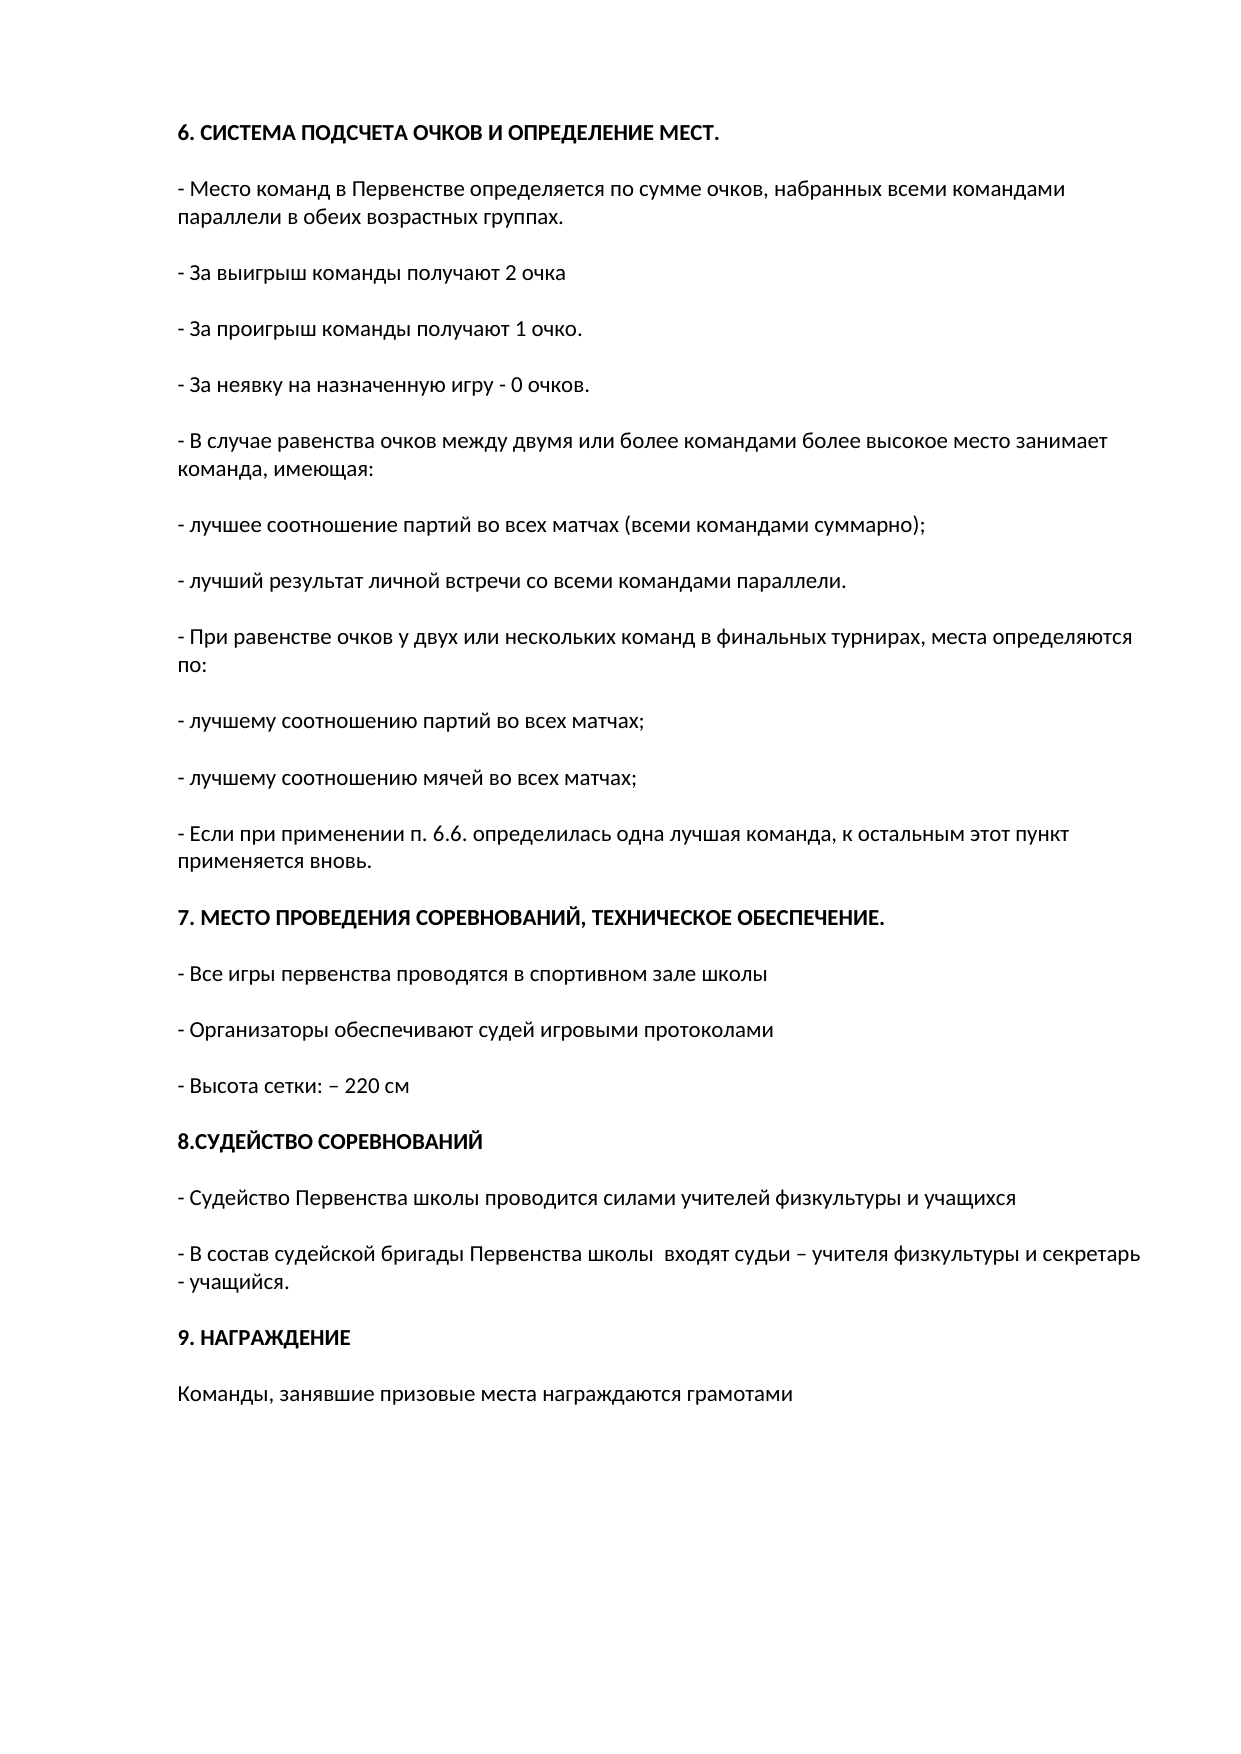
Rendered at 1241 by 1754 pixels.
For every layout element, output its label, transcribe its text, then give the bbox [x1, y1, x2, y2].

text 8.СУДЕЙСТВО СОРЕВНОВАНИЙ [177, 1127, 1152, 1155]
text - За выигрыш команды получают 2 очка [177, 258, 1152, 286]
text - Организаторы обеспечивают судей игровыми протоколами [177, 1015, 1152, 1043]
text - Высота сетки: – 220 см [177, 1071, 1152, 1099]
text - Судейство Первенства школы проводится силами учителей физкультуры и учащихся [177, 1183, 1152, 1211]
text 7. МЕСТО ПРОВЕДЕНИЯ СОРЕВНОВАНИЙ, ТЕХНИЧЕСКОЕ ОБЕСПЕЧЕНИЕ. [177, 903, 1152, 931]
text - лучшее соотношение партий во всех матчах (всеми командами суммарно); [177, 510, 1152, 538]
text - Все игры первенства проводятся в спортивном зале школы [177, 959, 1152, 987]
text 9. НАГРАЖДЕНИЕ [177, 1323, 1152, 1351]
text - В состав судейской бригады Первенства школы входят судьи – учителя физкультуры и секретарь - учащийся. [177, 1239, 1152, 1295]
text - лучшему соотношению партий во всех матчах; [177, 707, 1152, 734]
text - Если при применении п. 6.6. определилась одна лучшая команда, к остальным этот пункт применяется вновь. [177, 819, 1152, 875]
text - В случае равенства очков между двумя или более командами более высокое место занимает команда, имеющая: [177, 426, 1152, 482]
text 6. СИСТЕМА ПОДСЧЕТА ОЧКОВ И ОПРЕДЕЛЕНИЕ МЕСТ. [177, 118, 1152, 146]
text - При равенстве очков у двух или нескольких команд в финальных турнирах, места определяются по: [177, 622, 1152, 678]
text - лучший результат личной встречи со всеми командами параллели. [177, 566, 1152, 594]
text - Место команд в Первенстве определяется по сумме очков, набранных всеми командами параллели в обеих возрастных группах. [177, 174, 1152, 230]
text Команды, занявшие призовые места награждаются грамотами [177, 1379, 1152, 1407]
text - лучшему соотношению мячей во всех матчах; [177, 763, 1152, 791]
text - За неявку на назначенную игру - 0 очков. [177, 370, 1152, 398]
text - За проигрыш команды получают 1 очко. [177, 314, 1152, 342]
